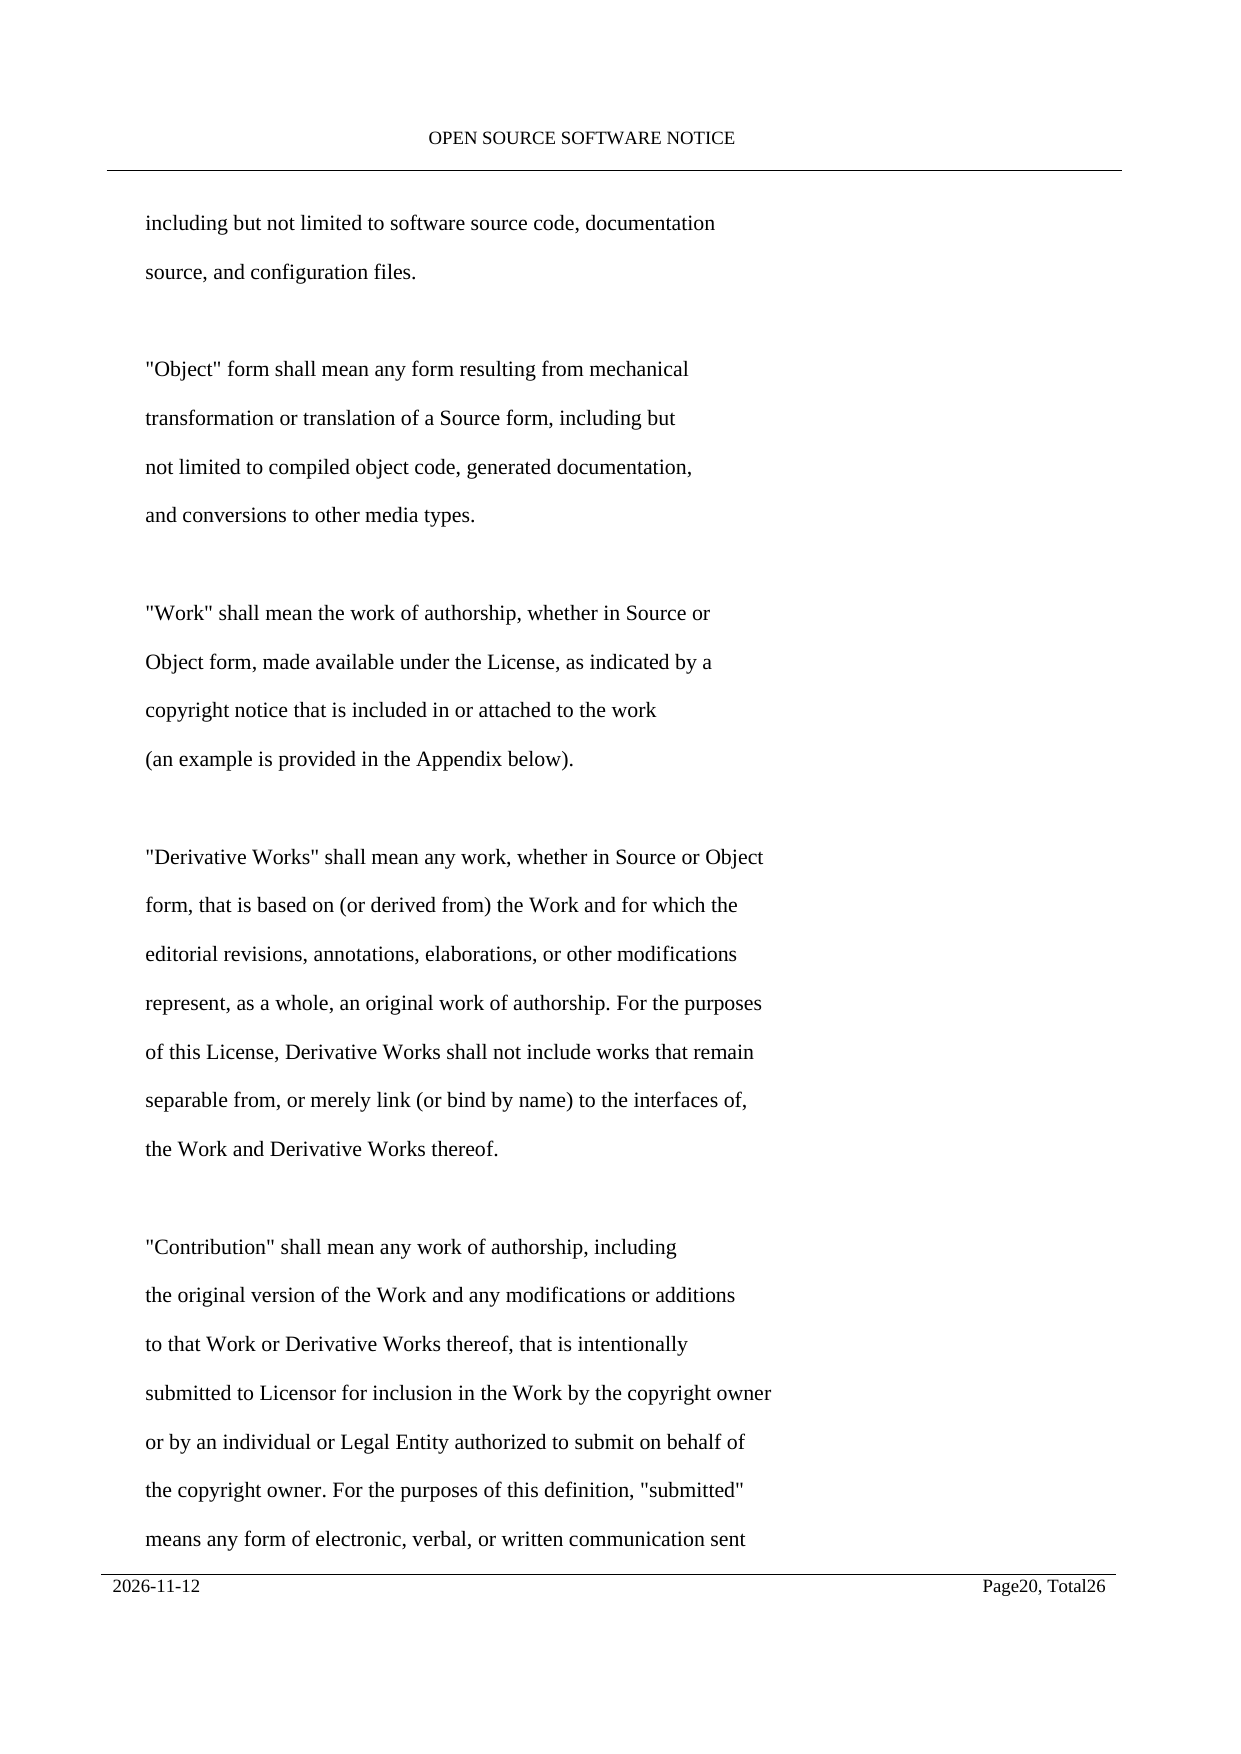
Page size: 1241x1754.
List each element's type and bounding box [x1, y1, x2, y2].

text [112, 206, 1128, 1555]
